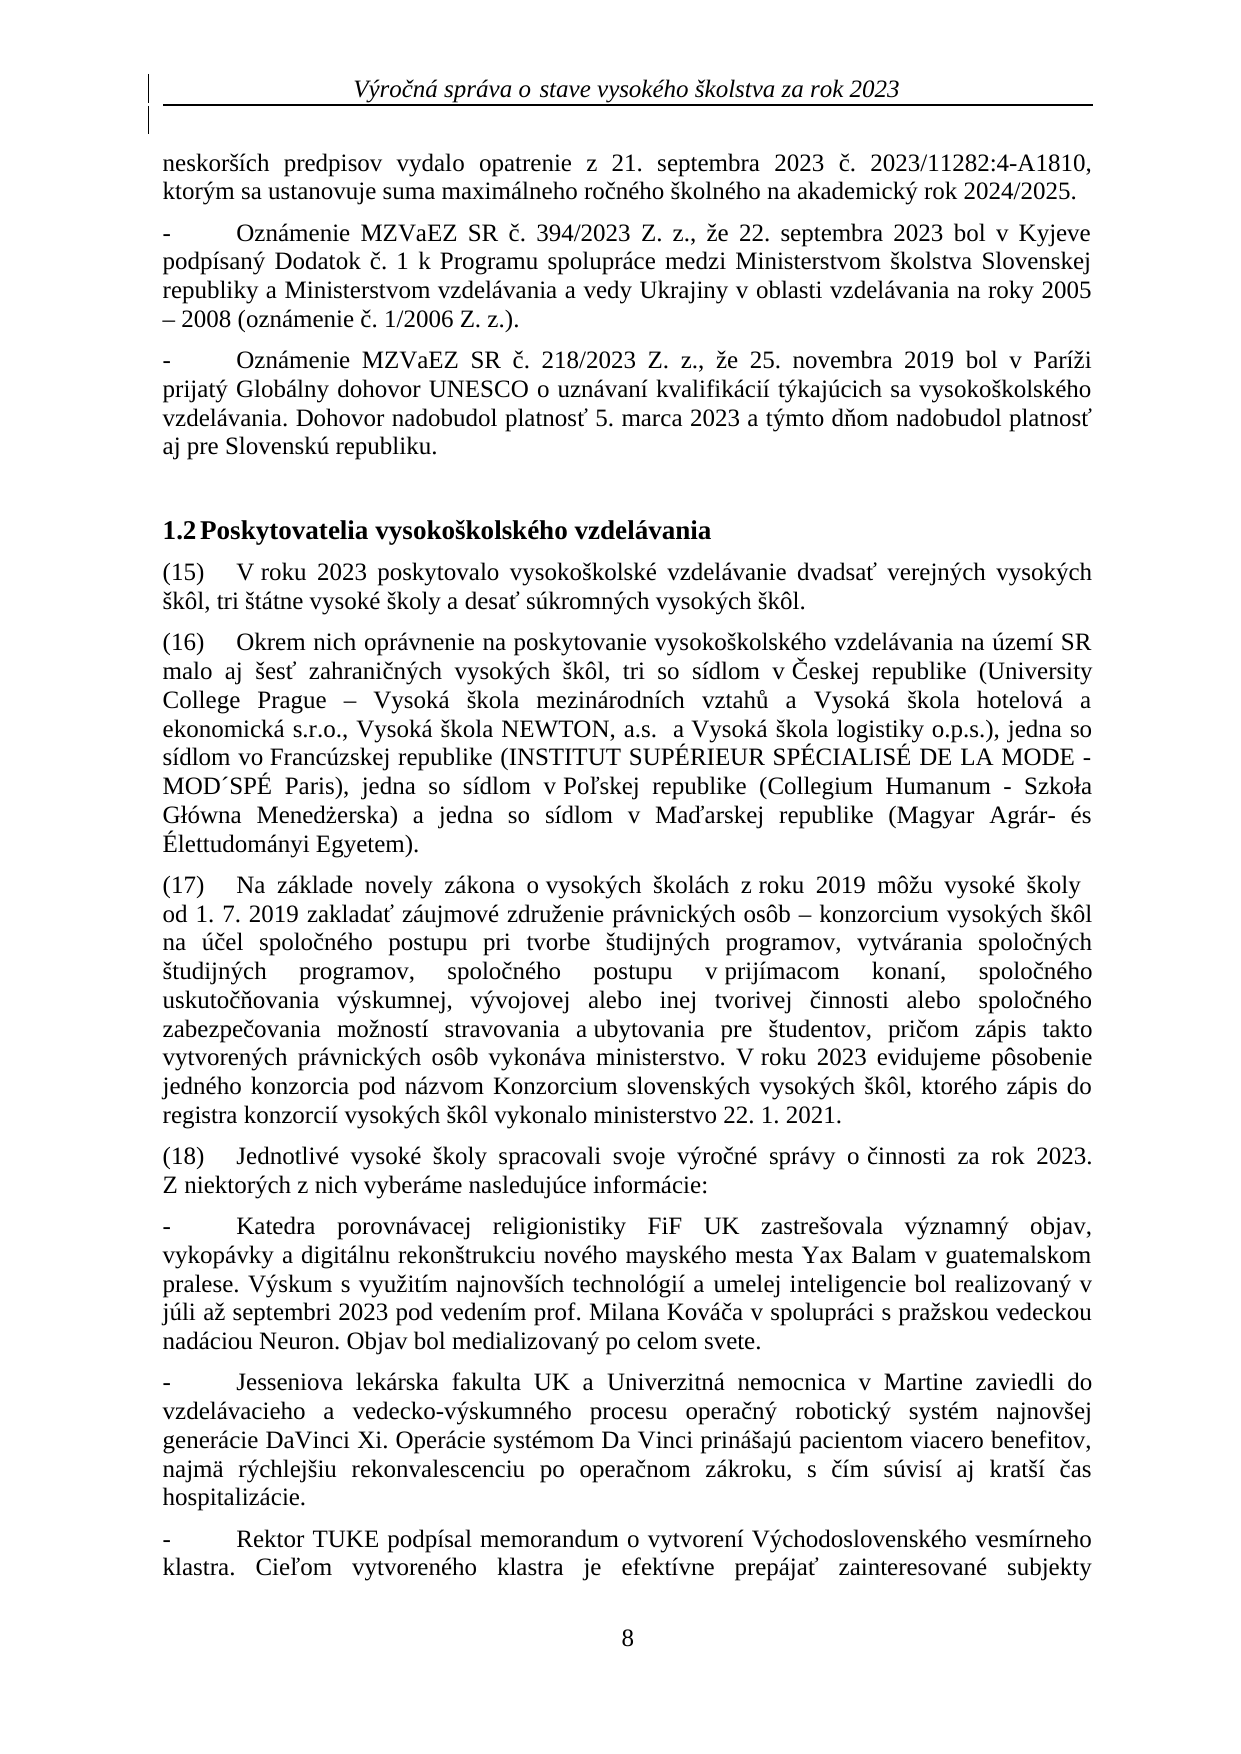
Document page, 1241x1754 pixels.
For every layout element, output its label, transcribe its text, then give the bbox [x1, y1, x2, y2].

text Okrem nich oprávnenie na poskytovanie vysokoškolského vzdelávania na území SR malo aj šesť zahraničných vysokých škôl, tri so sídlom v Českej republike (University College Prague – Vysoká škola mezinárodních vztahů a Vysoká škola hotelová a ekonomická s.r.o., Vysoká škola NEWTON, a.s. a Vysoká škola logistiky o.p.s.), jedna so sídlom vo Francúzskej republike (INSTITUT SUPÉRIEUR SPÉCIALISÉ DE LA MODE - MOD´SPÉ Paris), jedna so sídlom v Poľskej republike (Collegium Humanum - Szkoła Główna Menedżerska) a jedna so sídlom v Maďarskej republike (Magyar Agrár- és Élettudományi Egyetem). [162, 627, 1093, 857]
list Oznámenie MZVaEZ SR č. 394/2023 Z. z., že 22. septembra 2023 bol v Kyjeve podpísaný Dodatok č. 1 k Programu spolupráce medzi Ministerstvom školstva Slovenskej republiky a Ministerstvom vzdelávania a vedy Ukrajiny v oblasti vzdelávania na roky 2005 – 2008 (oznámenie č. 1/2006 Z. z.). [162, 218, 1093, 333]
list Katedra porovnávacej religionistiky FiF UK zastrešovala významný objav, vykopávky a digitálnu rekonštrukciu nového mayského mesta Yax Balam v guatemalskom pralese. Výskum s využitím najnovších technológií a umelej inteligencie bol realizovaný v júli až septembri 2023 pod vedením prof. Milana Kováča v spolupráci s pražskou vedeckou nadáciou Neuron. Objav bol medializovaný po celom svete. [162, 1211, 1093, 1355]
list Poskytovatelia vysokoškolského vzdelávania [162, 514, 1093, 545]
text Jednotlivé vysoké školy spracovali svoje výročné správy o činnosti za rok 2023. Z niektorých z nich vyberáme nasledujúce informácie: [162, 1141, 1093, 1199]
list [162, 1524, 1093, 1581]
list Oznámenie MZVaEZ SR č. 218/2023 Z. z., že 25. novembra 2019 bol v Paríži prijatý Globálny dohovor UNESCO o uznávaní kvalifikácií týkajúcich sa vysokoškolského vzdelávania. Dohovor nadobudol platnosť 5. marca 2023 a týmto dňom nadobudol platnosť aj pre Slovenskú republiku. [162, 345, 1093, 460]
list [162, 148, 1093, 205]
text Na základe novely zákona o vysokých školách z roku 2019 môžu vysoké školy od 1. 7. 2019 zakladať záujmové združenie právnických osôb – konzorcium vysokých škôl na účel spoločného postupu pri tvorbe študijných programov, vytvárania spoločných študijných programov, spoločného postupu v prijímacom konaní, spoločného uskutočňovania výskumnej, vývojovej alebo inej tvorivej činnosti alebo spoločného zabezpečovania možností stravovania a ubytovania pre študentov, pričom zápis takto vytvorených právnických osôb vykonáva ministerstvo. V roku 2023 evidujeme pôsobenie jedného konzorcia pod názvom Konzorcium slovenských vysokých škôl, ktorého zápis do registra konzorcií vysokých škôl vykonalo ministerstvo 22. 1. 2021. [162, 870, 1093, 1129]
text V roku 2023 poskytovalo vysokoškolské vzdelávanie dvadsať verejných vysokých škôl, tri štátne vysoké školy a desať súkromných vysokých škôl. [162, 557, 1093, 615]
list Jesseniova lekárska fakulta UK a Univerzitná nemocnica v Martine zaviedli do vzdelávacieho a vedecko-výskumného procesu operačný robotický systém najnovšej generácie DaVinci Xi. Operácie systémom Da Vinci prinášajú pacientom viacero benefitov, najmä rýchlejšiu rekonvalescenciu po operačnom zákroku, s čím súvisí aj kratší čas hospitalizácie. [162, 1367, 1093, 1511]
